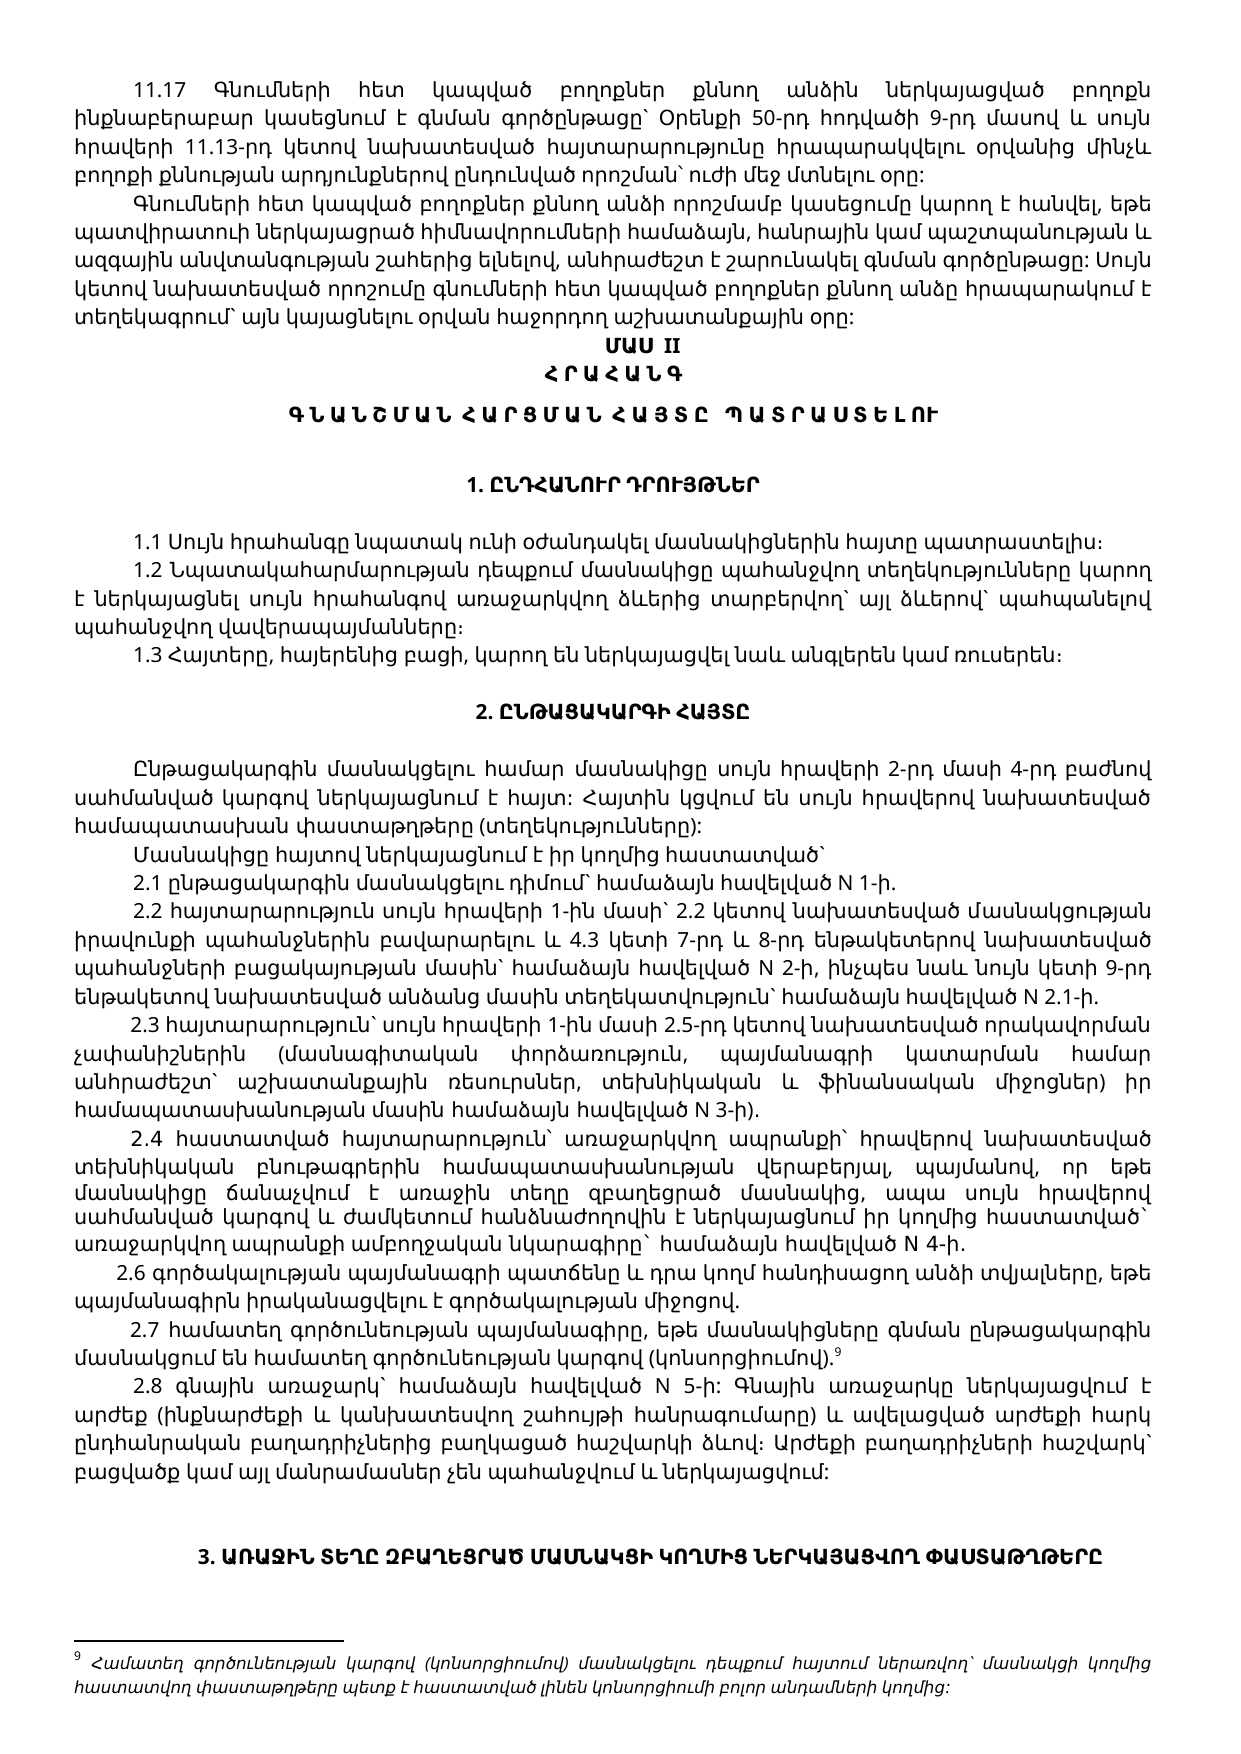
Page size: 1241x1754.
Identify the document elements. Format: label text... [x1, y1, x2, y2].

text Գնումների հետ կապված բողոքներ քննող անձի որոշմամբ կասեցումը կարող է հանվել, եթե պատվիրատուի ներկայացրած հիմնավորումների համաձայն, հանրային կամ պաշտպանության և ազգային անվտանգության շահերից ելնելով, անհրաժեշտ է շարունակել գնման գործընթացը: Սույն կետով նախատեսված որոշումը գնումների հետ կապված բողոքներ քննող անձը հրապարակում է տեղեկագրում` այն կայացնելու օրվան հաջորդող աշխատանքային օրը: [74, 189, 1152, 331]
text 2.4 հաստատված հայտարարություն՝ առաջարկվող ապրանքի՝ հրավերով նախատեսված տեխնիկական բնութագրերին համապատասխանության վերաբերյալ, պայմանով, որ եթե մասնակիցը ճանաչվում է առաջին տեղը զբաղեցրած մասնակից, ապա սույն հրավերով սահմանված կարգով և ժամկետում հանձնաժողովին է ներկայացնում իր կողմից հաստատված` առաջարկվող ապրանքի ամբողջական նկարագիրը` համաձայն հավելված N 4-ի. [74, 1124, 1152, 1258]
text Ընթացակարգին մասնակցելու համար մասնակիցը սույն հրավերի 2-րդ մասի 4-րդ բաժնով սահմանված կարգով ներկայացնում է հայտ: Հայտին կցվում են սույն հրավերով նախատեսված համապատասխան փաստաթղթերը (տեղեկությունները): [74, 754, 1152, 840]
text Մասնակիցը հայտով ներկայացնում է իր կողմից հաստատված` [74, 840, 1152, 868]
text 11.17 Գնումների հետ կապված բողոքներ քննող անձին ներկայացված բողոքն ինքնաբերաբար կասեցնում է գնման գործընթացը` Օրենքի 50-րդ հոդվածի 9-րդ մասով և սույն հրավերի 11.13-րդ կետով նախատեսված հայտարարությունը հրապարակվելու օրվանից մինչև բողոքի քննության արդյունքներով ընդունված որոշման՝ ուժի մեջ մտնելու օրը: [74, 75, 1152, 189]
text 2.3 հայտարարություն` սույն հրավերի 1-ին մասի 2.5-րդ կետով նախատեսված որակավորման չափանիշներին (մասնագիտական փորձառություն, պայմանագրի կատարման համար անհրաժեշտ` աշխատանքային ռեսուրսներ, տեխնիկական և ֆինանսական միջոցներ) իր համապատասխանության մասին համաձայն հավելված N 3-ի). [74, 1010, 1152, 1124]
text 3. ԱՌԱՋԻՆ ՏԵՂԸ ԶԲԱՂԵՑՐԱԾ ՄԱՍՆԱԿՑԻ ԿՈՂՄԻՑ ՆԵՐԿԱՅԱՑՎՈՂ ՓԱՍՏԱԹՂԹԵՐԸ [74, 1542, 1152, 1571]
text 2.2 հայտարարություն սույն հրավերի 1-ին մասի` 2.2 կետով նախատեսված մասնակցության իրավունքի պահանջներին բավարարելու և 4.3 կետի 7-րդ և 8-րդ ենթակետերով նախատեսված պահանջների բացակայության մասին` համաձայն հավելված N 2-ի, ինչպես նաև նույն կետի 9-րդ ենթակետով նախատեսված անձանց մասին տեղեկատվություն` համաձայն հավելված N 2.1-ի. [74, 897, 1152, 1010]
text 2. ԸՆԹԱՑԱԿԱՐԳԻ ՀԱՅՏԸ [74, 697, 1152, 726]
text 1. ԸՆԴՀԱՆՈՒՐ ԴՐՈՒՅԹՆԵՐ [74, 470, 1152, 498]
text ՄԱՍ II [74, 331, 1152, 359]
text 2.6 գործակալության պայմանագրի պատճենը և դրա կողմ հանդիսացող անձի տվյալները, եթե պայմանագիրն իրականացվելու է գործակալության միջոցով. [74, 1258, 1152, 1315]
text Հ Ր Ա Հ Ա Ն Գ [74, 359, 1152, 388]
text 2.7 համատեղ գործունեության պայմանագիրը, եթե մասնակիցները գնման ընթացակարգին մասնակցում են համատեղ գործունեության կարգով (կոնսորցիումով). [74, 1315, 1152, 1372]
text 1.1 Սույն հրահանգը նպատակ ունի օժանդակել մասնակիցներին հայտը պատրաստելիս։ [74, 527, 1152, 555]
text 1.3 Հայտերը, հայերենից բացի, կարող են ներկայացվել նաև անգլերեն կամ ռուսերեն։ [74, 641, 1152, 669]
text 2.1 ընթացակարգին մասնակցելու դիմում` համաձայն հավելված N 1-ի. [74, 868, 1152, 897]
text 2.8 գնային առաջարկ` համաձայն հավելված N 5-ի: Գնային առաջարկը ներկայացվում է արժեք (ինքնարժեքի և կանխատեսվող շահույթի հանրագումարը) և ավելացված արժեքի հարկ ընդհանրական բաղադրիչներից բաղկացած հաշվարկի ձևով։ Արժեքի բաղադրիչների հաշվարկ` բացվածք կամ այլ մանրամասներ չեն պահանջվում և ներկայացվում: [74, 1372, 1152, 1485]
text 1.2 Նպատակահարմարության դեպքում մասնակիցը պահանջվող տեղեկությունները կարող է ներկայացնել սույն հրահանգով առաջարկվող ձևերից տարբերվող` այլ ձևերով` պահպանելով պահանջվող վավերապայմանները։ [74, 555, 1152, 641]
text Գ Ն Ա Ն Շ Մ Ա Ն Հ Ա Ր Ց Մ Ա Ն Հ Ա Յ Տ Ը Պ Ա Տ Ր Ա Ս Տ Ե Լ ՈՒ [74, 400, 1152, 429]
